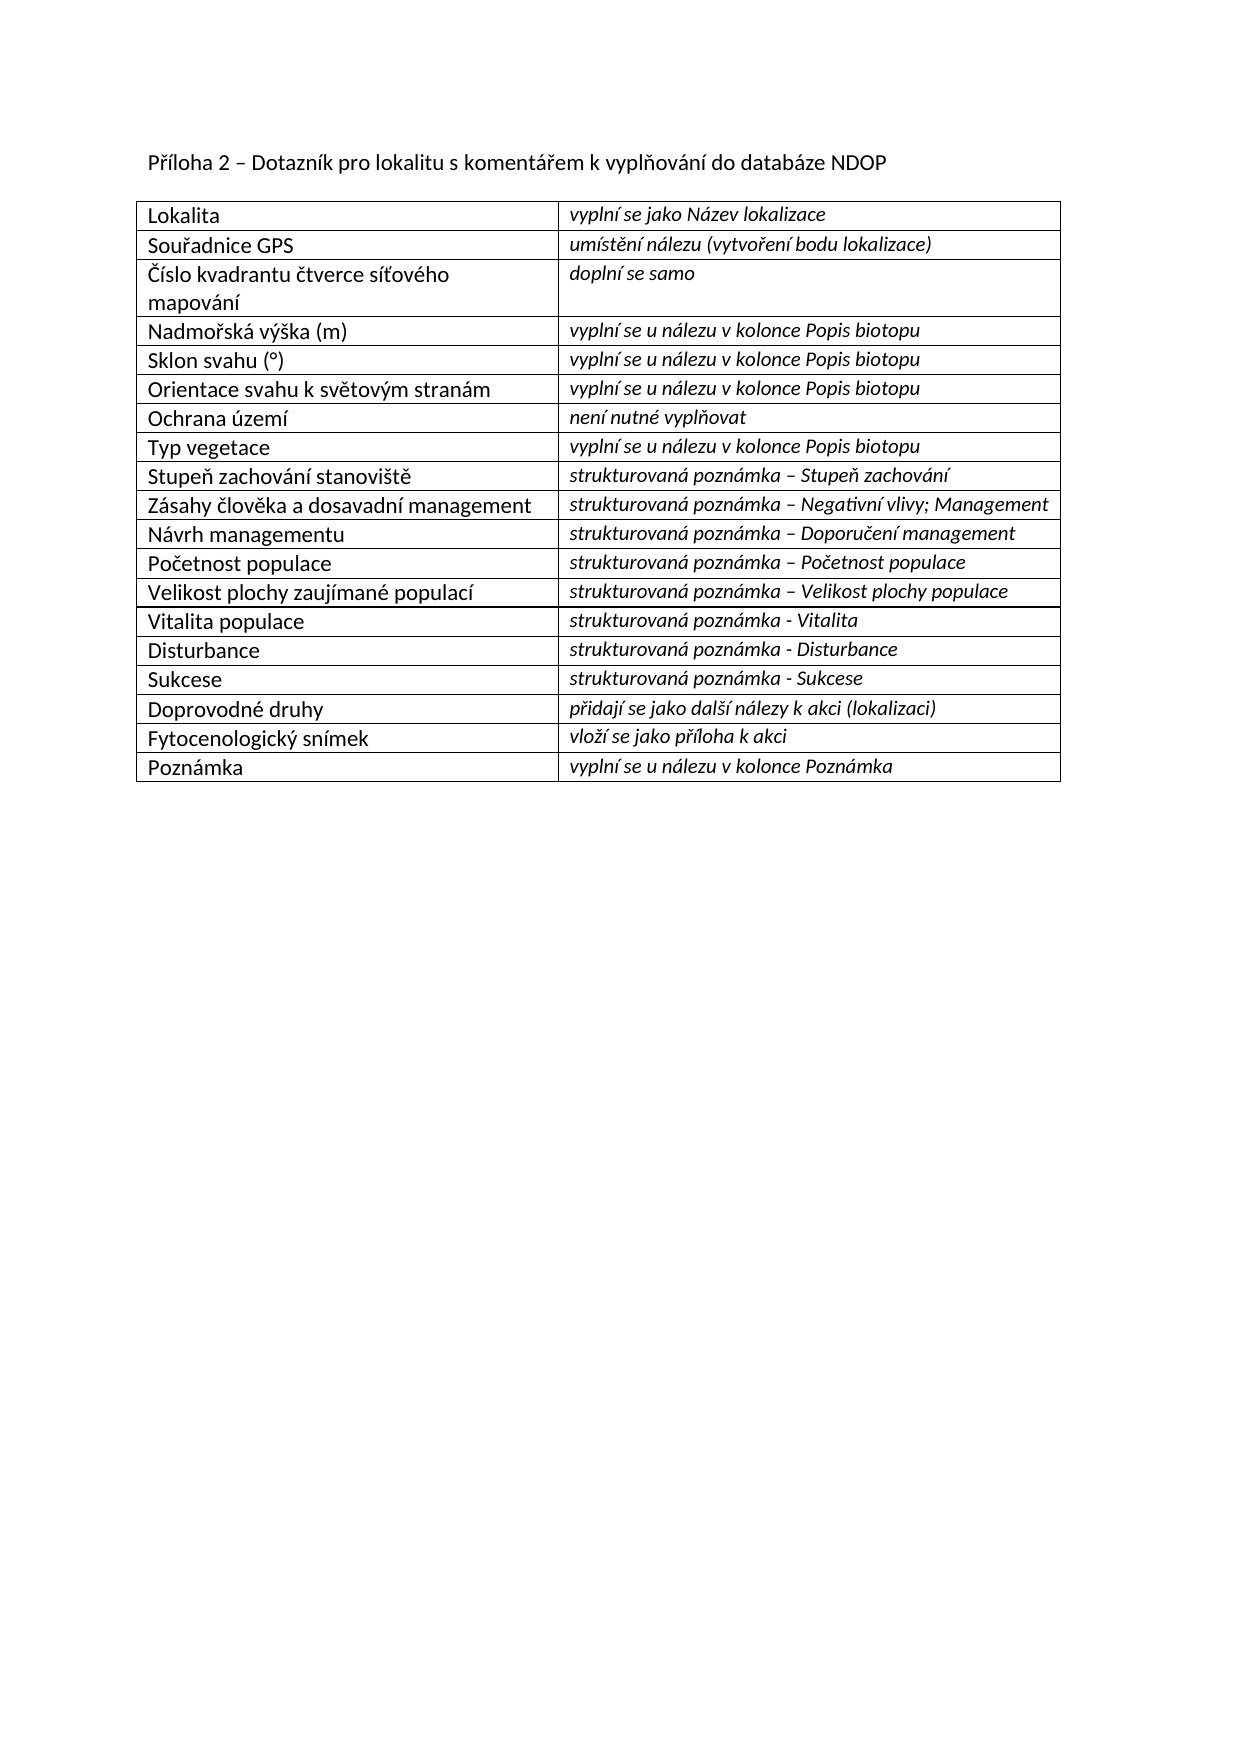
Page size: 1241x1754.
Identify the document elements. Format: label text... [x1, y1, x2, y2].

table_cell Typ vegetace [137, 433, 558, 461]
text Příloha 2 – Dotazník pro lokalitu s komentářem k vyplňování do databáze NDOP [148, 148, 1093, 176]
table_cell vyplní se u nálezu v kolonce Popis biotopu [559, 346, 1060, 374]
table_cell Poznámka [137, 753, 558, 781]
table_header vyplní se jako Název lokalizace [559, 202, 1060, 230]
table_cell Ochrana území [137, 404, 558, 432]
table_cell Vitalita populace [137, 608, 558, 636]
table_cell strukturovaná poznámka – Doporučení management [559, 520, 1060, 548]
table_cell strukturovaná poznámka - Disturbance [559, 637, 1060, 664]
table_cell strukturovaná poznámka – Stupeň zachování [559, 462, 1060, 490]
table_cell Stupeň zachování stanoviště [137, 462, 558, 490]
table_cell strukturovaná poznámka - Sukcese [559, 666, 1060, 694]
table_cell Nadmořská výška (m) [137, 317, 558, 345]
table_cell Velikost plochy zaujímané populací [137, 579, 558, 606]
table_cell vloží se jako příloha k akci [559, 724, 1060, 752]
table_cell strukturovaná poznámka – Velikost plochy populace [559, 579, 1060, 606]
table_cell Fytocenologický snímek [137, 724, 558, 752]
table_cell není nutné vyplňovat [559, 404, 1060, 432]
table_cell umístění nálezu (vytvoření bodu lokalizace) [559, 231, 1060, 259]
table_cell Zásahy člověka a dosavadní management [137, 491, 558, 519]
table_cell Souřadnice GPS [137, 231, 558, 259]
table_cell vyplní se u nálezu v kolonce Popis biotopu [559, 433, 1060, 461]
table_cell strukturovaná poznámka – Negativní vlivy; Management [559, 491, 1060, 519]
table_cell Sukcese [137, 666, 558, 694]
table_cell Sklon svahu (°) [137, 346, 558, 374]
table_cell strukturovaná poznámka – Početnost populace [559, 549, 1060, 577]
table_cell Disturbance [137, 637, 558, 664]
table_cell Doprovodné druhy [137, 695, 558, 723]
table_cell Návrh managementu [137, 520, 558, 548]
table_cell vyplní se u nálezu v kolonce Popis biotopu [559, 375, 1060, 403]
table_cell doplní se samo [559, 260, 1060, 316]
table_header Lokalita [137, 202, 558, 230]
table_cell Číslo kvadrantu čtverce síťového mapování [137, 260, 558, 316]
table_cell vyplní se u nálezu v kolonce Poznámka [559, 753, 1060, 781]
table_cell Orientace svahu k světovým stranám [137, 375, 558, 403]
table_cell strukturovaná poznámka - Vitalita [559, 608, 1060, 636]
table_cell vyplní se u nálezu v kolonce Popis biotopu [559, 317, 1060, 345]
table_cell Početnost populace [137, 549, 558, 577]
table_cell přidají se jako další nálezy k akci (lokalizaci) [559, 695, 1060, 723]
